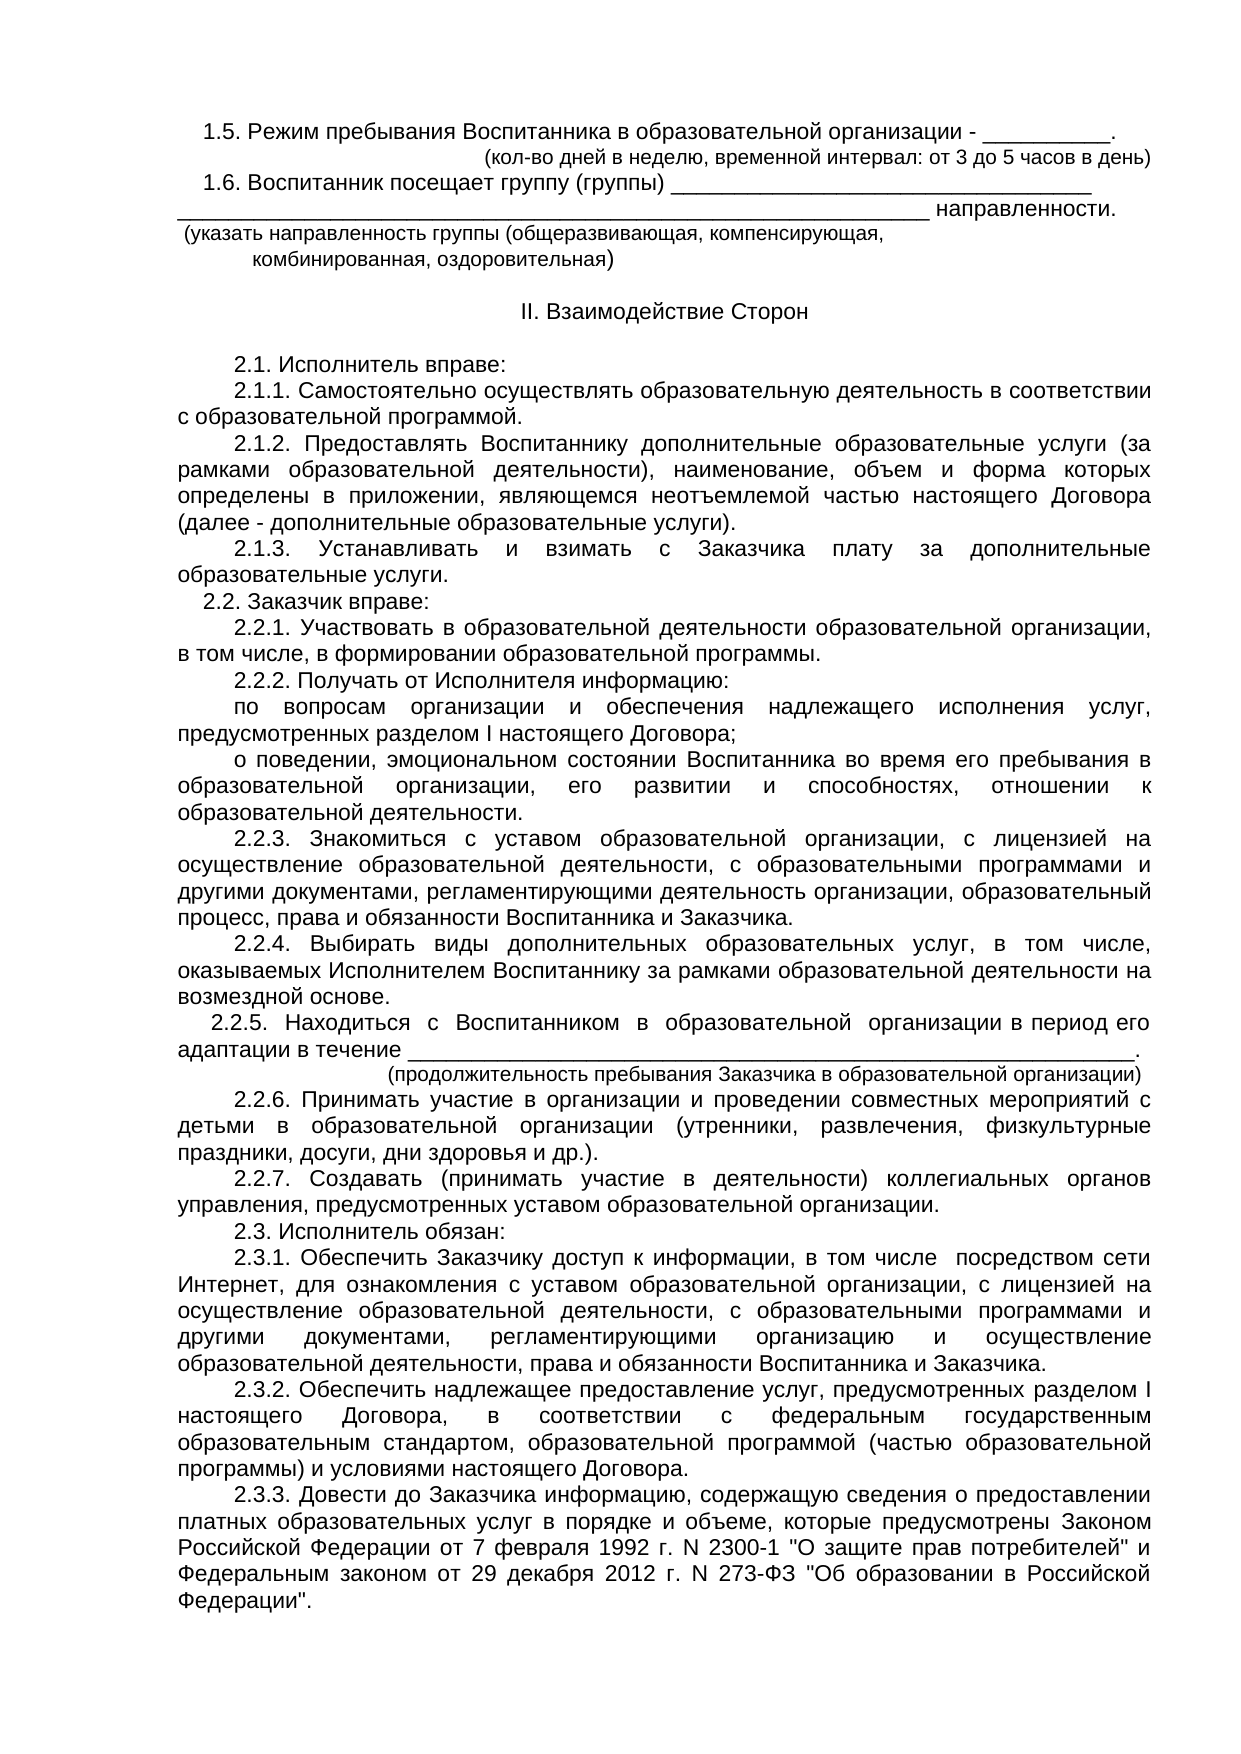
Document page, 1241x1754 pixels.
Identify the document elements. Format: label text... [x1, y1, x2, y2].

text 2.2.3. Знакомиться с уставом образовательной организации, с лицензией на осуществление образовательной деятельности, с образовательными программами и другими документами, регламентирующими деятельность организации, образовательный процесс, права и обязанности Воспитанника и Заказчика. [177, 825, 1152, 930]
text (указать направленность группы (общеразвивающая, компенсирующая, [177, 221, 1152, 245]
text 2.3.3. Довести до Заказчика информацию, содержащую сведения о предоставлении платных образовательных услуг в порядке и объеме, которые предусмотрены Законом Российской Федерации от 7 февраля 1992 г. N 2300-1 "О защите прав потребителей" и Федеральным законом от 29 декабря 2012 г. N 273-ФЗ "Об образовании в Российской Федерации". [177, 1481, 1152, 1613]
text 2.2.6. Принимать участие в организации и проведении совместных мероприятий с детьми в образовательной организации (утренники, развлечения, физкультурные праздники, досуги, дни здоровья и др.). [177, 1086, 1152, 1165]
text 2.3.1. Обеспечить Заказчику доступ к информации, в том числе посредством сети Интернет, для ознакомления с уставом образовательной организации, с лицензией на осуществление образовательной деятельности, с образовательными программами и другими документами, регламентирующими организацию и осуществление образовательной деятельности, права и обязанности Воспитанника и Заказчика. [177, 1244, 1152, 1376]
text 1.6. Воспитанник посещает группу (группы) _________________________________ [177, 168, 1152, 195]
text 2.2.1. Участвовать в образовательной деятельности образовательной организации, в том числе, в формировании образовательной программы. [177, 614, 1152, 667]
text комбинированная, оздоровительная) [177, 245, 1152, 271]
text 2.1. Исполнитель вправе: [177, 351, 1152, 377]
text 2.2.4. Выбирать виды дополнительных образовательных услуг, в том числе, оказываемых Исполнителем Воспитаннику за рамками образовательной деятельности на возмездной основе. [177, 930, 1152, 1009]
text 2.1.3. Устанавливать и взимать с Заказчика плату за дополнительные образовательные услуги. [177, 535, 1152, 588]
text 2.1.1. Самостоятельно осуществлять образовательную деятельность в соответствии с образовательной программой. [177, 377, 1152, 429]
text о поведении, эмоциональном состоянии Воспитанника во время его пребывания в образовательной организации, его развитии и способностях, отношении к образовательной деятельности. [177, 746, 1152, 825]
text 2.1.2. Предоставлять Воспитаннику дополнительные образовательные услуги (за рамками образовательной деятельности), наименование, объем и форма которых определены в приложении, являющемся неотъемлемой частью настоящего Договора (далее - дополнительные образовательные услуги). [177, 429, 1152, 535]
text 2.3. Исполнитель обязан: [177, 1218, 1152, 1244]
text 2.2. Заказчик вправе: [177, 588, 1152, 614]
text 2.2.7. Создавать (принимать участие в деятельности) коллегиальных органов управления, предусмотренных уставом образовательной организации. [177, 1165, 1152, 1218]
text 2.3.2. Обеспечить надлежащее предоставление услуг, предусмотренных разделом I настоящего Договора, в соответствии с федеральным государственным образовательным стандартом, образовательной программой (частью образовательной программы) и условиями настоящего Договора. [177, 1376, 1152, 1481]
text 2.2.2. Получать от Исполнителя информацию: [177, 667, 1152, 693]
text II. Взаимодействие Сторон [177, 298, 1152, 324]
text ___________________________________________________________ направленности. [177, 195, 1152, 221]
text по вопросам организации и обеспечения надлежащего исполнения услуг, предусмотренных разделом I настоящего Договора; [177, 693, 1152, 746]
text (продолжительность пребывания Заказчика в образовательной организации) [177, 1062, 1152, 1086]
text 1.5. Режим пребывания Воспитанника в образовательной организации - __________. [177, 118, 1152, 144]
text 2.2.5. Находиться с Воспитанником в образовательной организации в период его адаптации в течение _________________________________________________________. [177, 1009, 1152, 1062]
text (кол-во дней в неделю, временной интервал: от 3 до 5 часов в день) [177, 144, 1152, 168]
